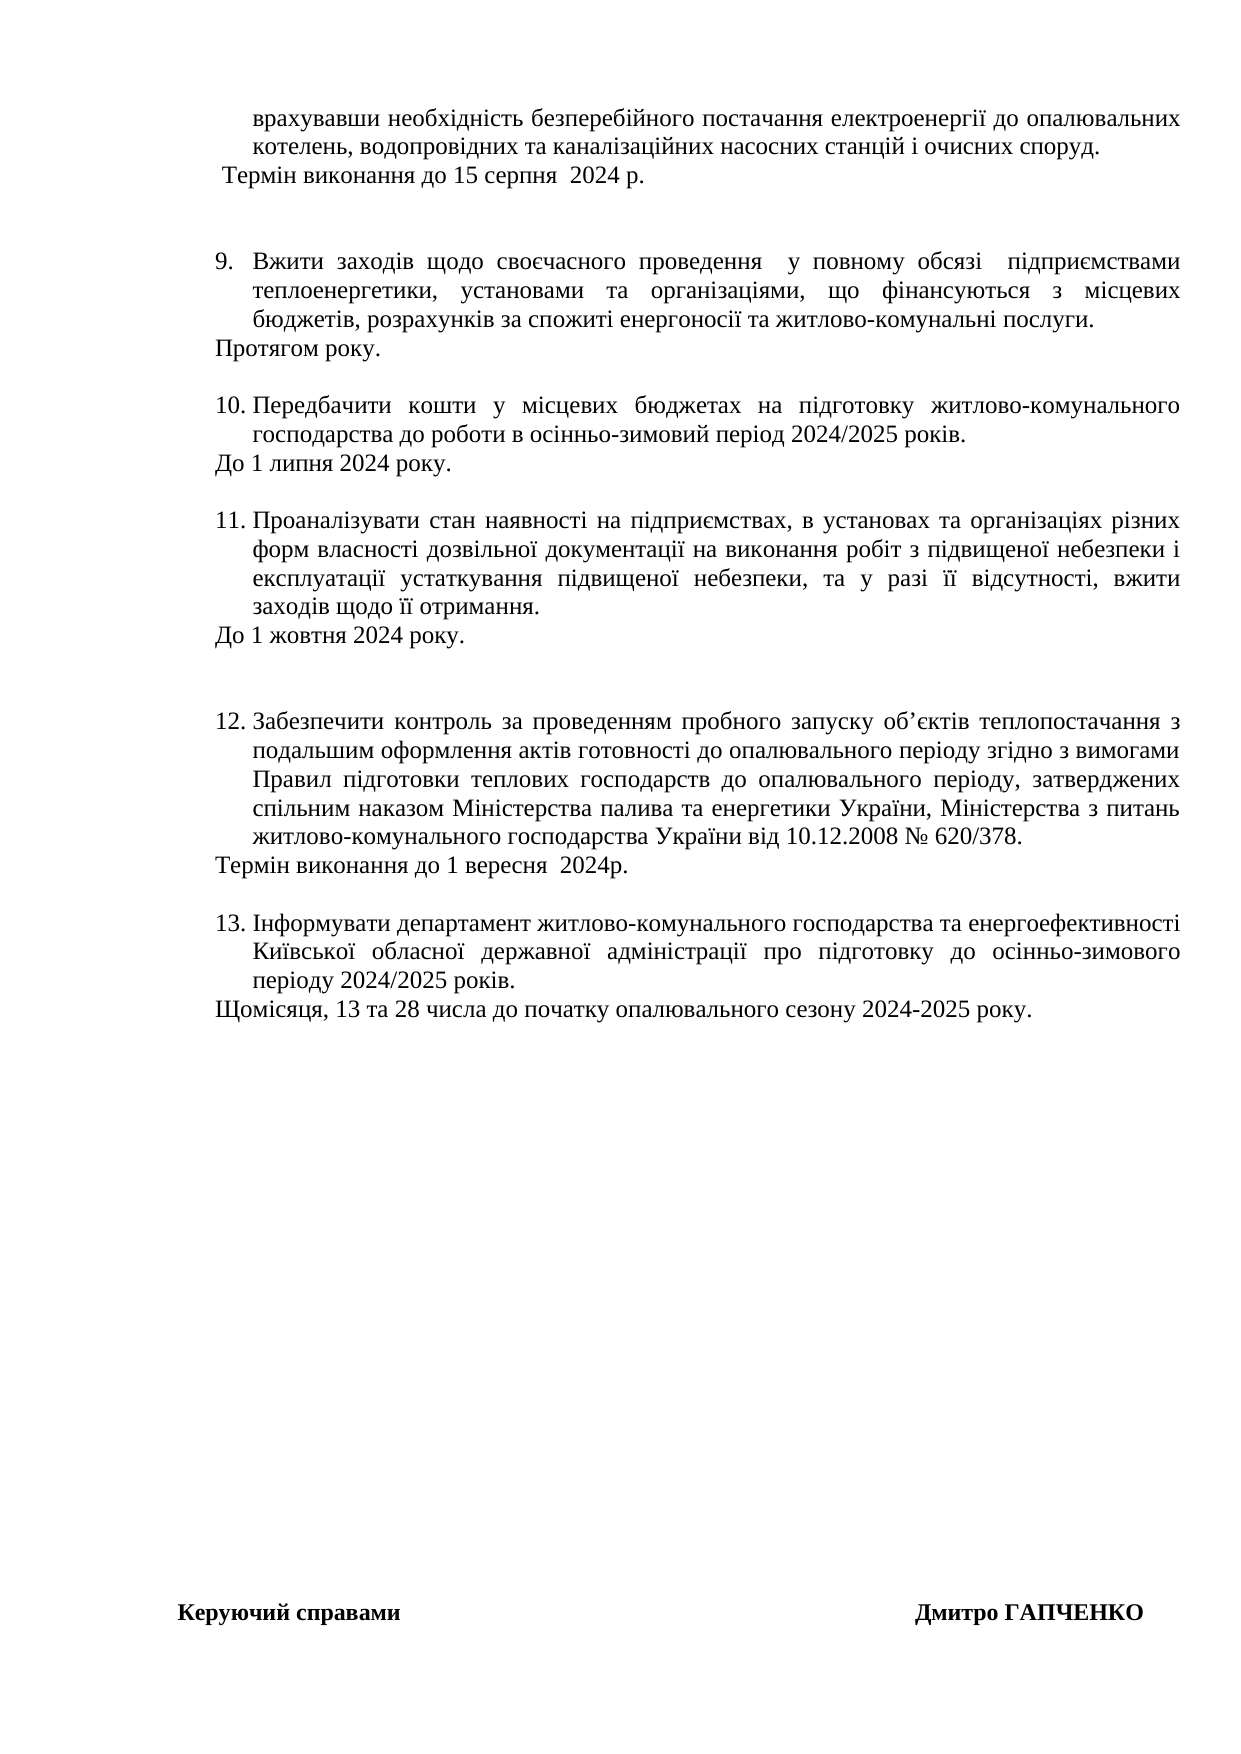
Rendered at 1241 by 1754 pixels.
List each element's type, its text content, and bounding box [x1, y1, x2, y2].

title Керуючий справами Дмитро ГАПЧЕНКО [177, 1598, 1181, 1625]
title Щомісяця, 13 та 28 числа до початку опалювального сезону 2024-2025 року. [215, 994, 1181, 1023]
title Термін виконання до 1 вересня 2024р. [215, 850, 1181, 879]
title До 1 жовтня 2024 року. [215, 620, 1181, 649]
title Передбачити кошти у місцевих бюджетах на підготовку житлово-комунального господарства до роботи в осінньо-зимовий період 2024/2025 років. [215, 390, 1181, 448]
title Протягом року. [215, 333, 1181, 361]
title До 1 липня 2024 року. [215, 448, 1181, 476]
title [215, 103, 1181, 160]
title Вжити заходів щодо своєчасного проведення у повному обсязі підприємствами теплоенергетики, установами та організаціями, що фінансуються з місцевих бюджетів, розрахунків за спожиті енергоносії та житлово-комунальні послуги. [215, 246, 1181, 333]
title Інформувати департамент житлово-комунального господарства та енергоефективності Київської обласної державної адміністрації про підготовку до осінньо-зимового періоду 2024/2025 років. [215, 908, 1181, 994]
title Проаналізувати стан наявності на підприємствах, в установах та організаціях різних форм власності дозвільної документації на виконання робіт з підвищеної небезпеки і експлуатації устаткування підвищеної небезпеки, та у разі її відсутності, вжити заходів щодо її отримання. [215, 505, 1181, 620]
title Забезпечити контроль за проведенням пробного запуску об’єктів теплопостачання з подальшим оформлення актів готовності до опалювального періоду згідно з вимогами Правил підготовки теплових господарств до опалювального періоду, затверджених спільним наказом Міністерства палива та енергетики України, Міністерства з питань житлово-комунального господарства України від 10.12.2008 № 620/378. [215, 706, 1181, 850]
title Термін виконання до 15 серпня 2024 р. [222, 160, 1181, 189]
